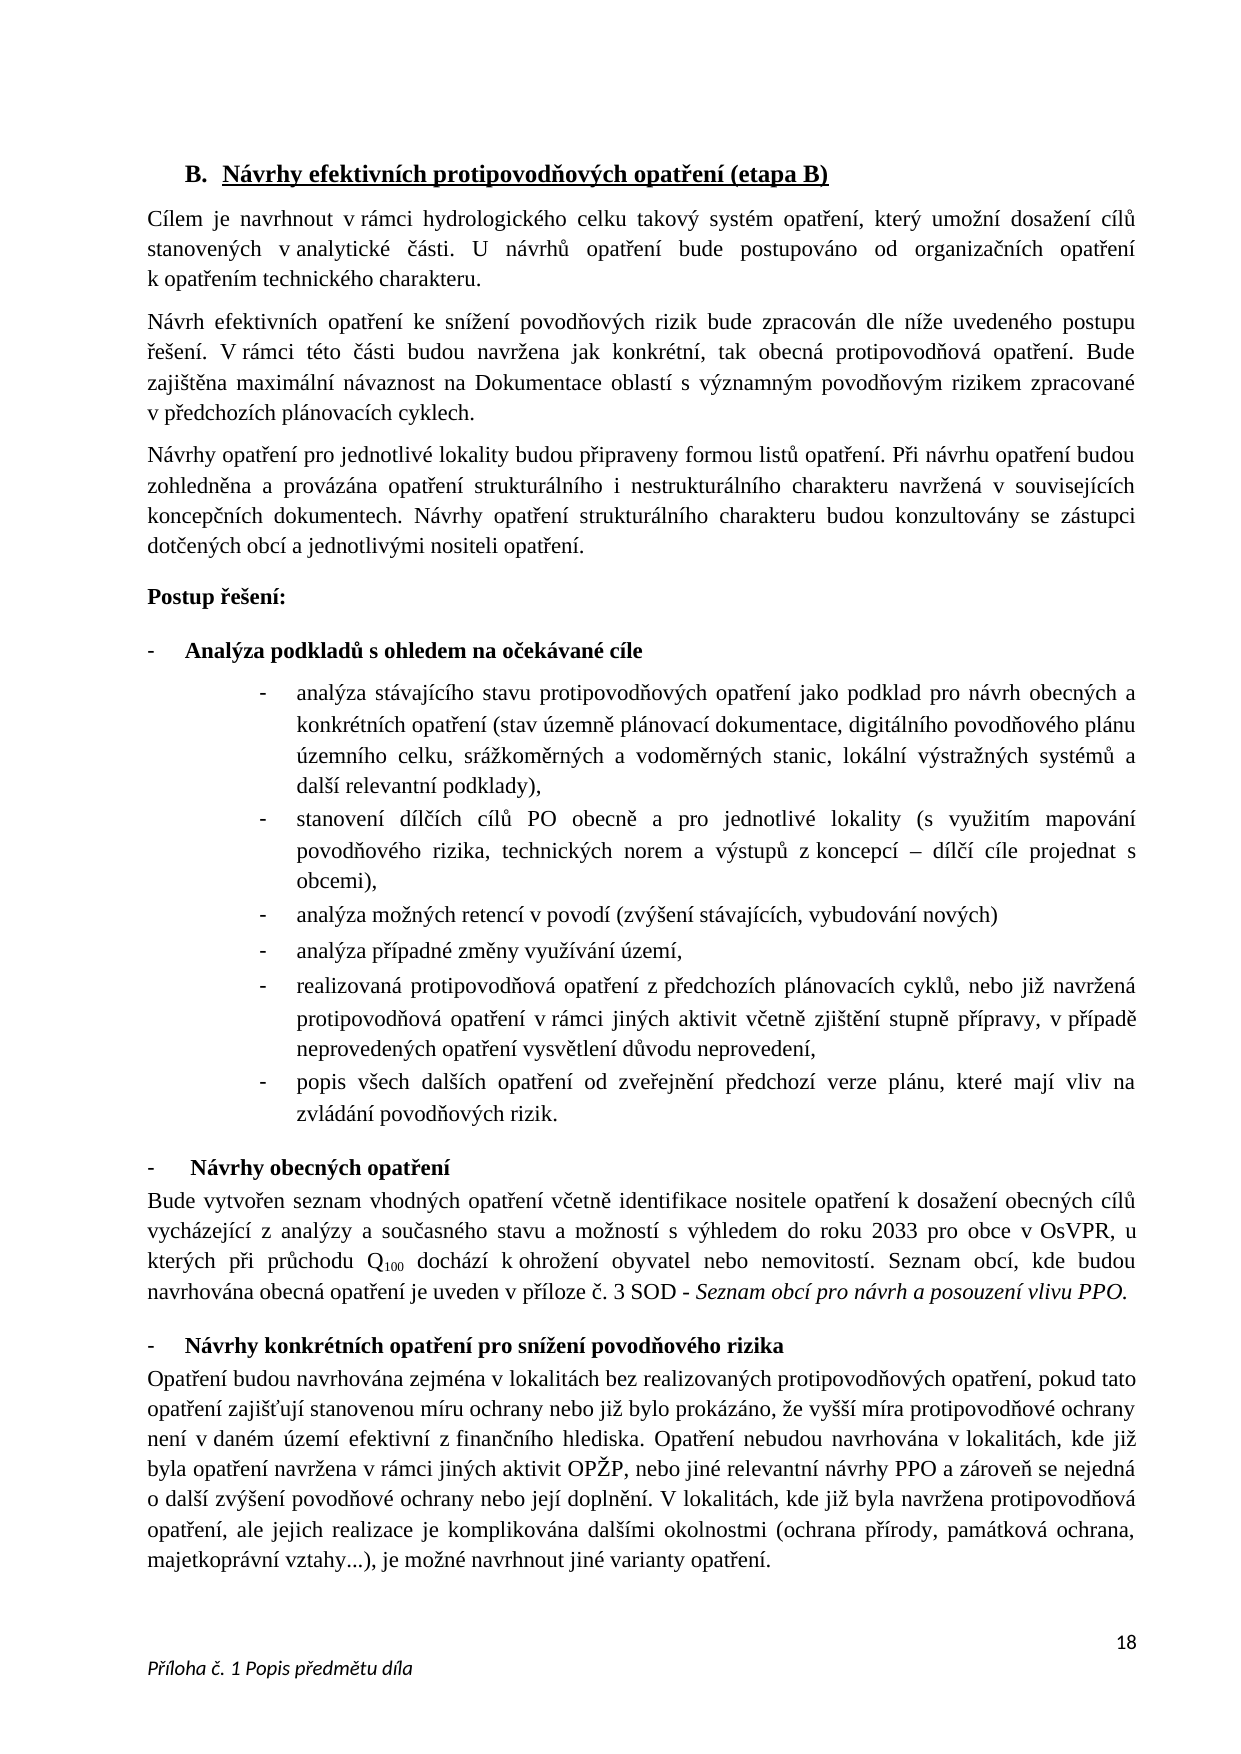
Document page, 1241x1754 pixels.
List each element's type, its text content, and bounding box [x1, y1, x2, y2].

text Návrh efektivních opatření ke snížení povodňových rizik bude zpracován dle níže uvedeného postupu řešení. V rámci této části budou navržena jak konkrétní, tak obecná protipovodňová opatření. Bude zajištěna maximální návaznost na Dokumentace oblastí s významným povodňovým rizikem zpracované v předchozích plánovacích cyklech. [147, 308, 1137, 425]
list popis všech dalších opatření od zveřejnění předchozí verze plánu, které mají vliv na zvládání povodňových rizik. [259, 1065, 1137, 1126]
list stanovení dílčích cílů PO obecně a pro jednotlivé lokality (s využitím mapování povodňového rizika, technických norem a výstupů z koncepcí – dílčí cíle projednat s obcemi), [259, 802, 1137, 894]
list Návrhy efektivních protipovodňových opatření (etapa B) [184, 159, 1137, 188]
list Bude vytvořen seznam vhodných opatření včetně identifikace nositele opatření k dosažení obecných cílů vycházející z analýzy a současného stavu a možností s výhledem do roku 2033 pro obce v OsVPR, u kterých při průchodu Q100 dochází k ohrožení obyvatel nebo nemovitostí. Seznam obcí, kde budou navrhována obecná opatření je uveden v příloze č. 3 SOD - Seznam obcí pro návrh a posouzení vlivu PPO. [147, 1187, 1137, 1304]
list analýza případné změny využívání území, [259, 933, 1137, 965]
subtitle Návrhy obecných opatření [147, 1151, 1137, 1182]
subtitle Analýza podkladů s ohledem na očekávané cíle [147, 634, 1137, 665]
list realizovaná protipovodňová opatření z předchozích plánovacích cyklů, nebo již navržená protipovodňová opatření v rámci jiných aktivit včetně zjištění stupně přípravy, v případě neprovedených opatření vysvětlení důvodu neprovedení, [259, 969, 1137, 1061]
text Návrhy opatření pro jednotlivé lokality budou připraveny formou listů opatření. Při návrhu opatření budou zohledněna a provázána opatření strukturálního i nestrukturálního charakteru navržená v souvisejících koncepčních dokumentech. Návrhy opatření strukturálního charakteru budou konzultovány se zástupci dotčených obcí a jednotlivými nositeli opatření. [147, 441, 1137, 558]
subtitle Postup řešení: [147, 583, 1137, 609]
list Opatření budou navrhována zejména v lokalitách bez realizovaných protipovodňových opatření, pokud tato opatření zajišťují stanovenou míru ochrany nebo již bylo prokázáno, že vyšší míra protipovodňové ochrany není v daném území efektivní z finančního hlediska. Opatření nebudou navrhována v lokalitách, kde již byla opatření navržena v rámci jiných aktivit OPŽP, nebo jiné relevantní návrhy PPO a zároveň se nejedná o další zvýšení povodňové ochrany nebo její doplnění. V lokalitách, kde již byla navržena protipovodňová opatření, ale jejich realizace je komplikována dalšími okolnostmi (ochrana přírody, památková ochrana, majetkoprávní vztahy...), je možné navrhnout jiné varianty opatření. [147, 1365, 1137, 1572]
list analýza možných retencí v povodí (zvýšení stávajících, vybudování nových) [259, 898, 1137, 929]
subtitle Návrhy konkrétních opatření pro snížení povodňového rizika [147, 1329, 1137, 1360]
list analýza stávajícího stavu protipovodňových opatření jako podklad pro návrh obecných a konkrétních opatření (stav územně plánovací dokumentace, digitálního povodňového plánu územního celku, srážkoměrných a vodoměrných stanic, lokální výstražných systémů a další relevantní podklady), [259, 676, 1137, 798]
text Cílem je navrhnout v rámci hydrologického celku takový systém opatření, který umožní dosažení cílů stanovených v analytické části. U návrhů opatření bude postupováno od organizačních opatření k opatřením technického charakteru. [147, 205, 1137, 292]
